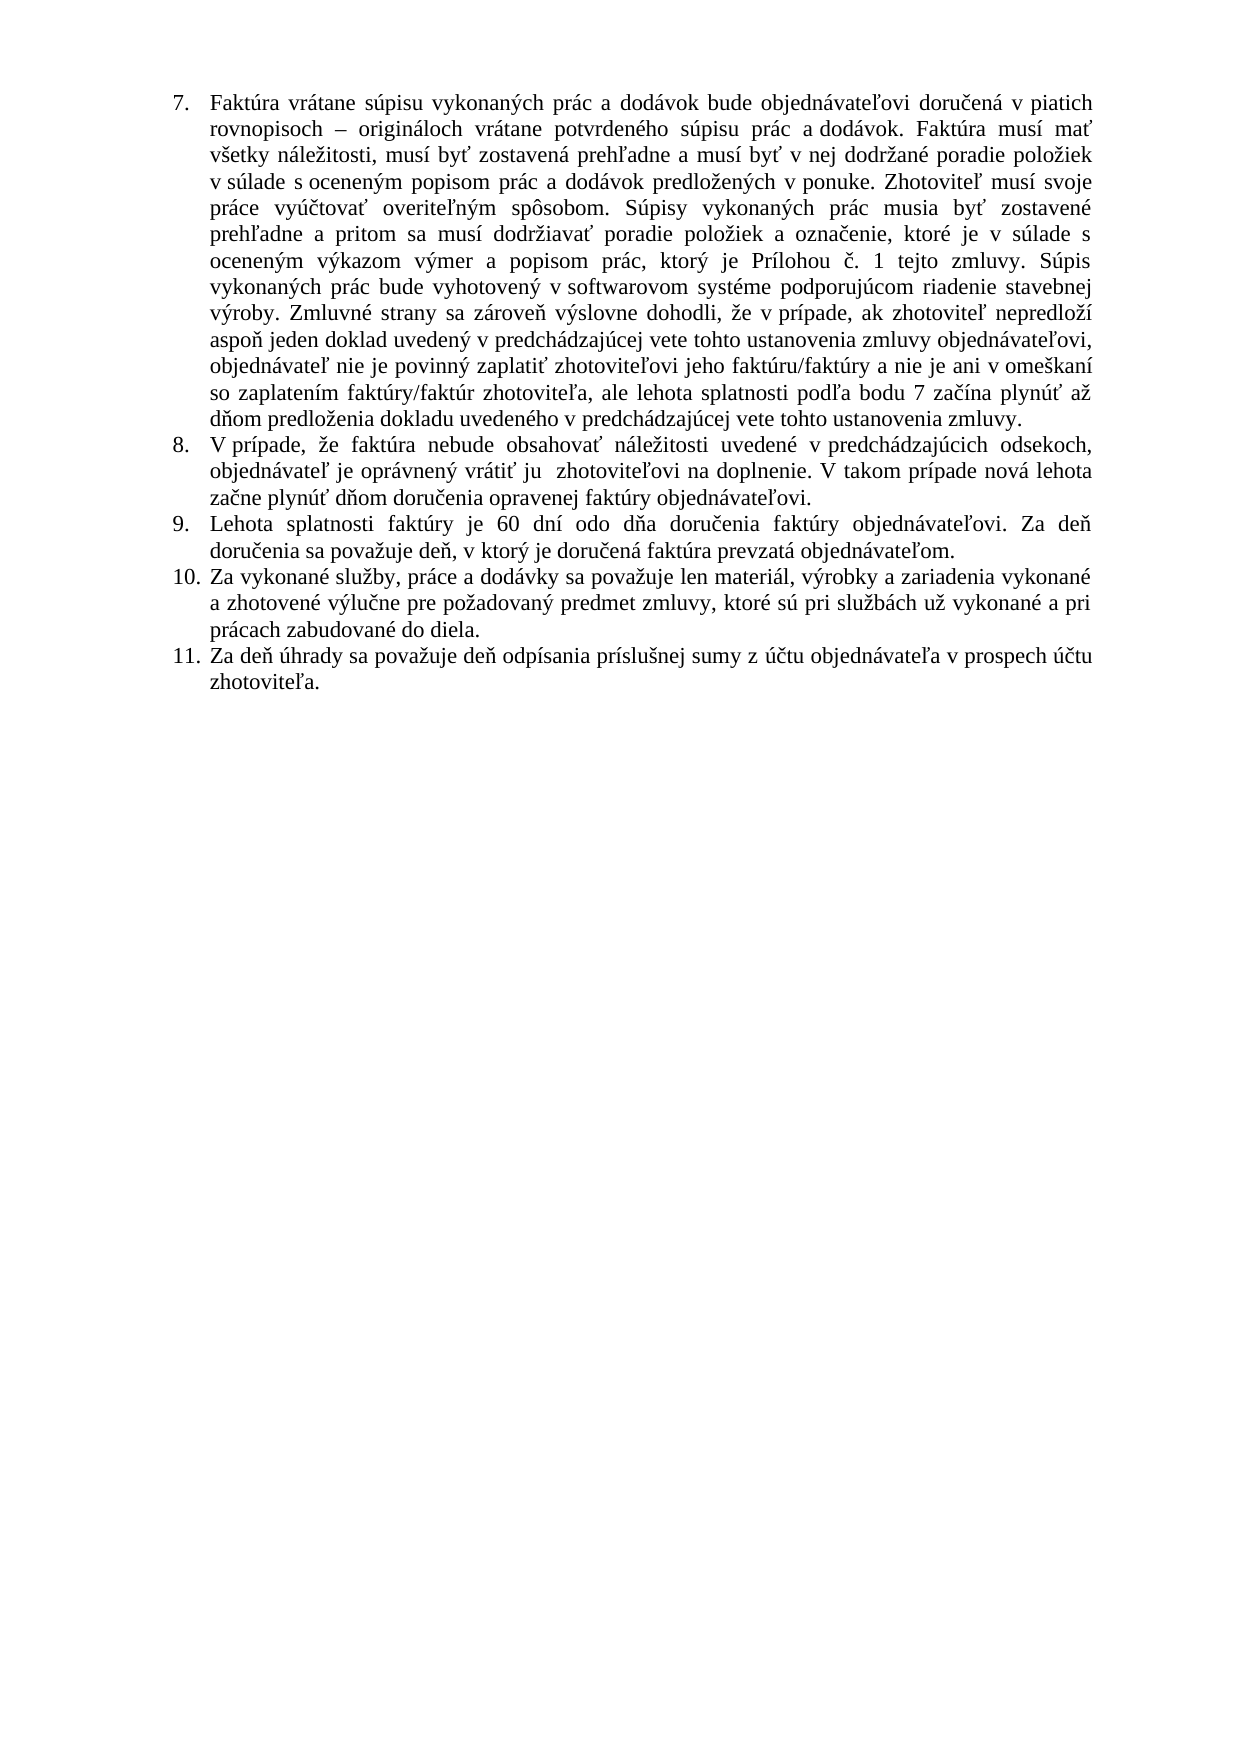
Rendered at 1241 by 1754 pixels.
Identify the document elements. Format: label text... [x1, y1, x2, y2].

list Faktúra vrátane súpisu vykonaných prác a dodávok bude objednávateľovi doručená v piatich rovnopisoch – origináloch vrátane potvrdeného súpisu prác a dodávok. Faktúra musí mať všetky náležitosti, musí byť zostavená prehľadne a musí byť v nej dodržané poradie položiek v súlade s oceneným popisom prác a dodávok predložených v ponuke. Zhotoviteľ musí svoje práce vyúčtovať overiteľným spôsobom. Súpisy vykonaných prác musia byť zostavené prehľadne a pritom sa musí dodržiavať poradie položiek a označenie, ktoré je v súlade s oceneným výkazom výmer a popisom prác, ktorý je Prílohou č. 1 tejto zmluvy. Súpis vykonaných prác bude vyhotovený v softwarovom systéme podporujúcom riadenie stavebnej výroby. Zmluvné strany sa zároveň výslovne dohodli, že v prípade, ak zhotoviteľ nepredloží aspoň jeden doklad uvedený v predchádzajúcej vete tohto ustanovenia zmluvy objednávateľovi, objednávateľ nie je povinný zaplatiť zhotoviteľovi jeho faktúru/faktúry a nie je ani v omeškaní so zaplatením faktúry/faktúr zhotoviteľa, ale lehota splatnosti podľa bodu 7 začína plynúť až dňom predloženia dokladu uvedeného v predchádzajúcej vete tohto ustanovenia zmluvy. [172, 89, 1093, 431]
list Za deň úhrady sa považuje deň odpísania príslušnej sumy z účtu objednávateľa v prospech účtu zhotoviteľa. [172, 642, 1093, 695]
list Lehota splatnosti faktúry je 60 dní odo dňa doručenia faktúry objednávateľovi. Za deň doručenia sa považuje deň, v ktorý je doručená faktúra prevzatá objednávateľom. [172, 510, 1093, 563]
list V prípade, že faktúra nebude obsahovať náležitosti uvedené v predchádzajúcich odsekoch, objednávateľ je oprávnený vrátiť ju zhotoviteľovi na doplnenie. V takom prípade nová lehota začne plynúť dňom doručenia opravenej faktúry objednávateľovi. [172, 431, 1093, 510]
list Za vykonané služby, práce a dodávky sa považuje len materiál, výrobky a zariadenia vykonané a zhotovené výlučne pre požadovaný predmet zmluvy, ktoré sú pri službách už vykonané a pri prácach zabudované do diela. [172, 563, 1093, 642]
